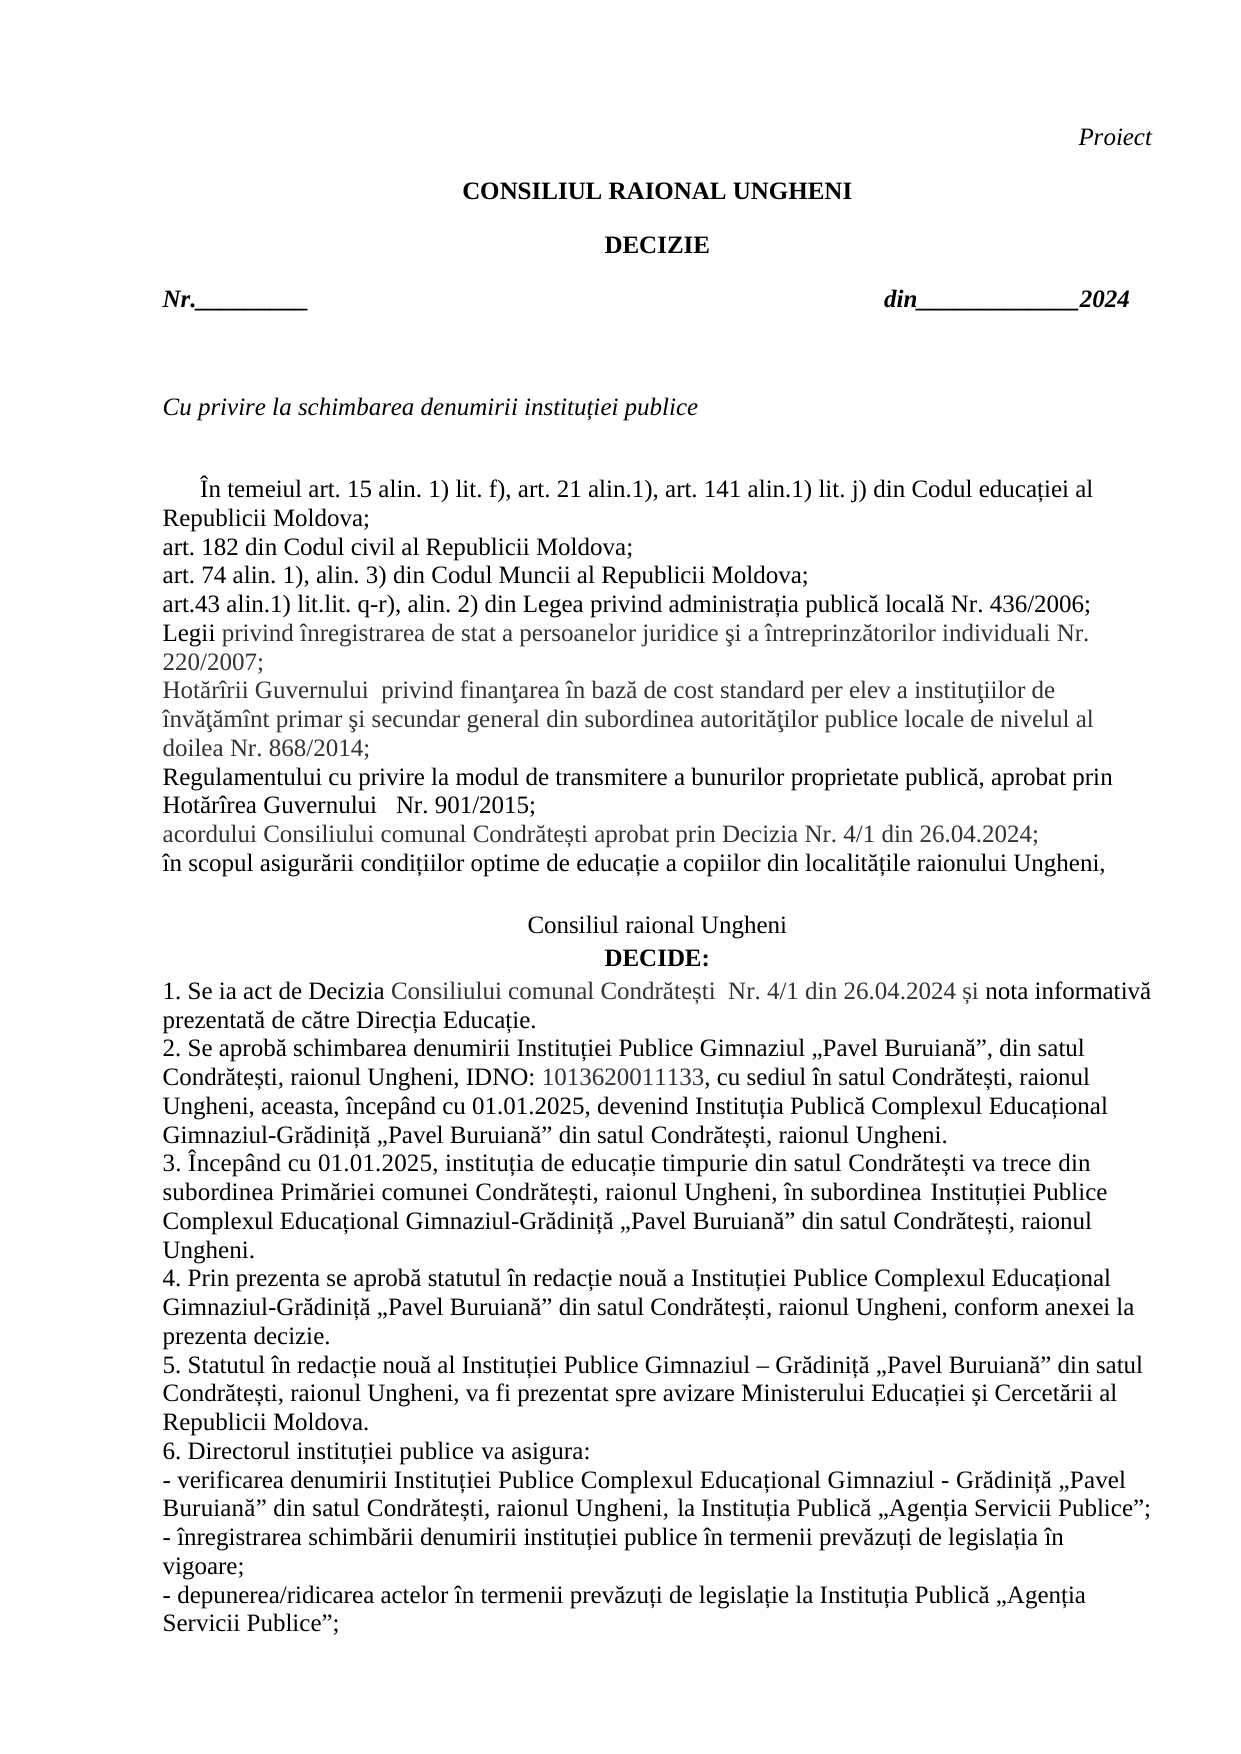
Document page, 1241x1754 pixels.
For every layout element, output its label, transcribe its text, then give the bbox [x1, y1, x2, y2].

text 2. Se aprobă schimbarea denumirii Instituției Publice Gimnaziul „Pavel Buruiană”, din satul Condrătești, raionul Ungheni, IDNO: 1013620011133, cu sediul în satul Condrătești, raionul Ungheni, aceasta, începând cu 01.01.2025, devenind Instituția Publică Complexul Educațional Gimnaziul-Grădiniță „Pavel Buruiană” din satul Condrătești, raionul Ungheni. [162, 1033, 1152, 1148]
text art. 74 alin. 1), alin. 3) din Codul Muncii al Republicii Moldova; art.43 alin.1) lit.lit. q-r), alin. 2) din Legea privind administrația publică locală Nr. 436/2006; Legii privind înregistrarea de stat a persoanelor juridice şi a întreprinzătorilor individuali Nr. 220/2007; [162, 561, 1152, 676]
text acordului Consiliului comunal Condrătești aprobat prin Decizia Nr. 4/1 din 26.04.2024; [162, 819, 1152, 848]
text DECIDE: [162, 943, 1152, 972]
text Proiect [162, 122, 1152, 151]
text - verificarea denumirii Instituției Publice Complexul Educațional Gimnaziul - Grădiniță „Pavel Buruiană” din satul Condrătești, raionul Ungheni, la Instituția Publică „Agenția Servicii Publice”; - înregistrarea schimbării denumirii instituției publice în termenii prevăzuți de legislația în vigoare; - depunerea/ridicarea actelor în termenii prevăzuți de legislație la Instituția Publică „Agenția Servicii Publice”; [162, 1465, 1152, 1637]
text Consiliul raional Ungheni [162, 910, 1152, 939]
text În temeiul art. 15 alin. 1) lit. f), art. 21 alin.1), art. 141 alin.1) lit. j) din Codul educației al Republicii Moldova; [162, 474, 1152, 532]
text Cu privire la schimbarea denumirii instituției publice [162, 392, 1152, 421]
text 1. Se ia act de Decizia Consiliului comunal Condrătești Nr. 4/1 din 26.04.2024 și nota informativă prezentată de către Direcția Educație. [162, 976, 1152, 1033]
text 3. Începând cu 01.01.2025, instituția de educație timpurie din satul Condrătești va trece din subordinea Primăriei comunei Condrătești, raionul Ungheni, în subordinea Instituției Publice Complexul Educațional Gimnaziul-Grădiniță „Pavel Buruiană” din satul Condrătești, raionul Ungheni. 4. Prin prezenta se aprobă statutul în redacție nouă a Instituției Publice Complexul Educațional Gimnaziul-Grădiniță „Pavel Buruiană” din satul Condrătești, raionul Ungheni, conform anexei la prezenta decizie. 5. Statutul în redacție nouă al Instituției Publice Gimnaziul – Grădiniță „Pavel Buruiană” din satul Condrătești, raionul Ungheni, va fi prezentat spre avizare Ministerului Educației și Cercetării al Republicii Moldova. 6. Directorul instituției publice va asigura: [162, 1148, 1152, 1465]
text în scopul asigurării condițiilor optime de educație a copiilor din localitățile raionului Ungheni, [162, 848, 1152, 877]
text Hotărîrii Guvernului privind finanţarea în bază de cost standard per elev a instituţiilor de învăţămînt primar şi secundar general din subordinea autorităţilor publice locale de nivelul al doilea Nr. 868/2014; [162, 676, 1152, 762]
text CONSILIUL RAIONAL UNGHENI [162, 176, 1152, 205]
text Nr._________ din_____________2024 [162, 284, 1152, 313]
text Regulamentului cu privire la modul de transmitere a bunurilor proprietate publică, aprobat prin Hotărîrea Guvernului Nr. 901/2015; [162, 762, 1152, 819]
text art. 182 din Codul civil al Republicii Moldova; [162, 532, 1152, 561]
text DECIZIE [162, 230, 1152, 259]
